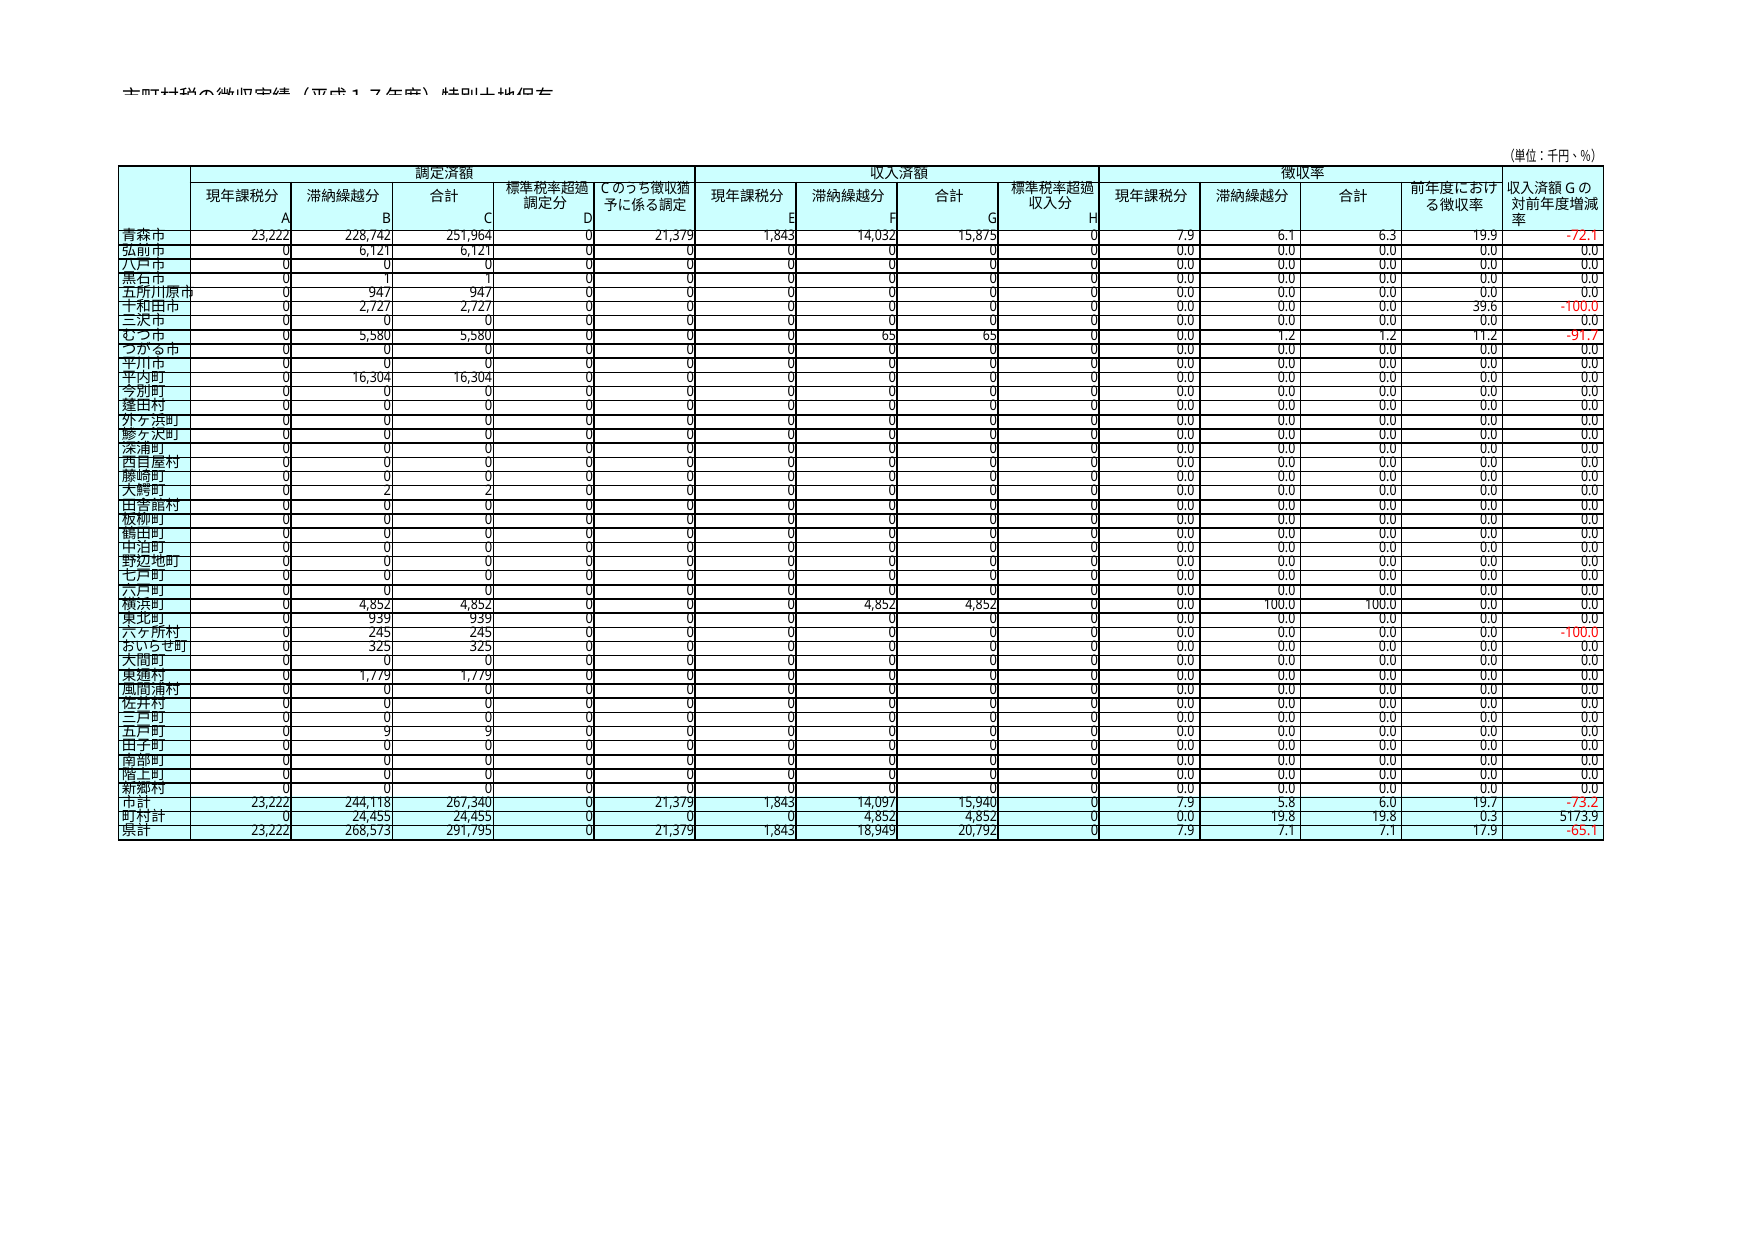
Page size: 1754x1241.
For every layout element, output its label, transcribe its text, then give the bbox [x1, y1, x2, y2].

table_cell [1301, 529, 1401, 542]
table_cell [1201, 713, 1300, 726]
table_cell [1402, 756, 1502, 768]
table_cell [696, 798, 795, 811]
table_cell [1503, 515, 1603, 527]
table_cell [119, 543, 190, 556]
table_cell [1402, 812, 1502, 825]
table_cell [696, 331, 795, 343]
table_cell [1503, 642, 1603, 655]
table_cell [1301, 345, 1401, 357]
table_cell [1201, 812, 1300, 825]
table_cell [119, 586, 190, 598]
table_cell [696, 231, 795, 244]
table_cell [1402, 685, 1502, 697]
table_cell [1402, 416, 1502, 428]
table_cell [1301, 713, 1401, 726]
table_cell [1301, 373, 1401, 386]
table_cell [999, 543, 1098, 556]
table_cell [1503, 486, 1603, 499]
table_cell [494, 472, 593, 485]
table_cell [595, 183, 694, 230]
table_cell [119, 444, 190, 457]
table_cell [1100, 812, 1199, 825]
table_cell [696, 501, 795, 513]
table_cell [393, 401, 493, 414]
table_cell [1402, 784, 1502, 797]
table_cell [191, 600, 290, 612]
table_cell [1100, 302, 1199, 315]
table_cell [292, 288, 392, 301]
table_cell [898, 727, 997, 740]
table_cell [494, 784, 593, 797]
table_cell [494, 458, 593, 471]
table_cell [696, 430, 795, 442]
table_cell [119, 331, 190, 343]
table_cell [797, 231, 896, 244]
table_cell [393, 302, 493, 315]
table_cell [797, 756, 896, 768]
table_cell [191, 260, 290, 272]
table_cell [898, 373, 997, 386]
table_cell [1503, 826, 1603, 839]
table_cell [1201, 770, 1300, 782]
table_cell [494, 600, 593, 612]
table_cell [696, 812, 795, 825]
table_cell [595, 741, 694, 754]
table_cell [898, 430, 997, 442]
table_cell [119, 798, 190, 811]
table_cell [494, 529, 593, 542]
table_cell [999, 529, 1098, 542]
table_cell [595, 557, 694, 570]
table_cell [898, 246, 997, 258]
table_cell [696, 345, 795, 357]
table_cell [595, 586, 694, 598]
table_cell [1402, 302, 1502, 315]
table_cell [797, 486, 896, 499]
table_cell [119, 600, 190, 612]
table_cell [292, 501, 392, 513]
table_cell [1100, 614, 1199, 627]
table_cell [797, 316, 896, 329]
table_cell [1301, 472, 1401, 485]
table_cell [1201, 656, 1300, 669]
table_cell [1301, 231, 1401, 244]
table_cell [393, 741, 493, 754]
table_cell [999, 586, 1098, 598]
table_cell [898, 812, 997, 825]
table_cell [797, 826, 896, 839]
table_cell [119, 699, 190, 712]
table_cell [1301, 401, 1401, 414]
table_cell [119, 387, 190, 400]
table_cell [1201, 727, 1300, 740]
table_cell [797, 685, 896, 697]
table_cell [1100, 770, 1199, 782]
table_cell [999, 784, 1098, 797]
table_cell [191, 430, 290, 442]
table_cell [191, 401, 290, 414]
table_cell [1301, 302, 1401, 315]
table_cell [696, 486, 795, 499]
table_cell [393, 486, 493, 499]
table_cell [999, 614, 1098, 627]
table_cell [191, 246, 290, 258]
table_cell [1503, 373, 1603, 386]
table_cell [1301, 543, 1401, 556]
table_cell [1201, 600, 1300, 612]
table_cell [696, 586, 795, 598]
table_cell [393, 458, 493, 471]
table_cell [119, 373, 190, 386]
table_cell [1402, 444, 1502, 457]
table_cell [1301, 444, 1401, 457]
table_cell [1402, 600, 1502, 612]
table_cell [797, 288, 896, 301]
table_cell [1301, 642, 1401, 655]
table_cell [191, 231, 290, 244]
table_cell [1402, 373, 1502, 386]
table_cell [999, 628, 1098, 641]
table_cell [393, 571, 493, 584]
text （単位：千円、％） [106, 146, 1602, 165]
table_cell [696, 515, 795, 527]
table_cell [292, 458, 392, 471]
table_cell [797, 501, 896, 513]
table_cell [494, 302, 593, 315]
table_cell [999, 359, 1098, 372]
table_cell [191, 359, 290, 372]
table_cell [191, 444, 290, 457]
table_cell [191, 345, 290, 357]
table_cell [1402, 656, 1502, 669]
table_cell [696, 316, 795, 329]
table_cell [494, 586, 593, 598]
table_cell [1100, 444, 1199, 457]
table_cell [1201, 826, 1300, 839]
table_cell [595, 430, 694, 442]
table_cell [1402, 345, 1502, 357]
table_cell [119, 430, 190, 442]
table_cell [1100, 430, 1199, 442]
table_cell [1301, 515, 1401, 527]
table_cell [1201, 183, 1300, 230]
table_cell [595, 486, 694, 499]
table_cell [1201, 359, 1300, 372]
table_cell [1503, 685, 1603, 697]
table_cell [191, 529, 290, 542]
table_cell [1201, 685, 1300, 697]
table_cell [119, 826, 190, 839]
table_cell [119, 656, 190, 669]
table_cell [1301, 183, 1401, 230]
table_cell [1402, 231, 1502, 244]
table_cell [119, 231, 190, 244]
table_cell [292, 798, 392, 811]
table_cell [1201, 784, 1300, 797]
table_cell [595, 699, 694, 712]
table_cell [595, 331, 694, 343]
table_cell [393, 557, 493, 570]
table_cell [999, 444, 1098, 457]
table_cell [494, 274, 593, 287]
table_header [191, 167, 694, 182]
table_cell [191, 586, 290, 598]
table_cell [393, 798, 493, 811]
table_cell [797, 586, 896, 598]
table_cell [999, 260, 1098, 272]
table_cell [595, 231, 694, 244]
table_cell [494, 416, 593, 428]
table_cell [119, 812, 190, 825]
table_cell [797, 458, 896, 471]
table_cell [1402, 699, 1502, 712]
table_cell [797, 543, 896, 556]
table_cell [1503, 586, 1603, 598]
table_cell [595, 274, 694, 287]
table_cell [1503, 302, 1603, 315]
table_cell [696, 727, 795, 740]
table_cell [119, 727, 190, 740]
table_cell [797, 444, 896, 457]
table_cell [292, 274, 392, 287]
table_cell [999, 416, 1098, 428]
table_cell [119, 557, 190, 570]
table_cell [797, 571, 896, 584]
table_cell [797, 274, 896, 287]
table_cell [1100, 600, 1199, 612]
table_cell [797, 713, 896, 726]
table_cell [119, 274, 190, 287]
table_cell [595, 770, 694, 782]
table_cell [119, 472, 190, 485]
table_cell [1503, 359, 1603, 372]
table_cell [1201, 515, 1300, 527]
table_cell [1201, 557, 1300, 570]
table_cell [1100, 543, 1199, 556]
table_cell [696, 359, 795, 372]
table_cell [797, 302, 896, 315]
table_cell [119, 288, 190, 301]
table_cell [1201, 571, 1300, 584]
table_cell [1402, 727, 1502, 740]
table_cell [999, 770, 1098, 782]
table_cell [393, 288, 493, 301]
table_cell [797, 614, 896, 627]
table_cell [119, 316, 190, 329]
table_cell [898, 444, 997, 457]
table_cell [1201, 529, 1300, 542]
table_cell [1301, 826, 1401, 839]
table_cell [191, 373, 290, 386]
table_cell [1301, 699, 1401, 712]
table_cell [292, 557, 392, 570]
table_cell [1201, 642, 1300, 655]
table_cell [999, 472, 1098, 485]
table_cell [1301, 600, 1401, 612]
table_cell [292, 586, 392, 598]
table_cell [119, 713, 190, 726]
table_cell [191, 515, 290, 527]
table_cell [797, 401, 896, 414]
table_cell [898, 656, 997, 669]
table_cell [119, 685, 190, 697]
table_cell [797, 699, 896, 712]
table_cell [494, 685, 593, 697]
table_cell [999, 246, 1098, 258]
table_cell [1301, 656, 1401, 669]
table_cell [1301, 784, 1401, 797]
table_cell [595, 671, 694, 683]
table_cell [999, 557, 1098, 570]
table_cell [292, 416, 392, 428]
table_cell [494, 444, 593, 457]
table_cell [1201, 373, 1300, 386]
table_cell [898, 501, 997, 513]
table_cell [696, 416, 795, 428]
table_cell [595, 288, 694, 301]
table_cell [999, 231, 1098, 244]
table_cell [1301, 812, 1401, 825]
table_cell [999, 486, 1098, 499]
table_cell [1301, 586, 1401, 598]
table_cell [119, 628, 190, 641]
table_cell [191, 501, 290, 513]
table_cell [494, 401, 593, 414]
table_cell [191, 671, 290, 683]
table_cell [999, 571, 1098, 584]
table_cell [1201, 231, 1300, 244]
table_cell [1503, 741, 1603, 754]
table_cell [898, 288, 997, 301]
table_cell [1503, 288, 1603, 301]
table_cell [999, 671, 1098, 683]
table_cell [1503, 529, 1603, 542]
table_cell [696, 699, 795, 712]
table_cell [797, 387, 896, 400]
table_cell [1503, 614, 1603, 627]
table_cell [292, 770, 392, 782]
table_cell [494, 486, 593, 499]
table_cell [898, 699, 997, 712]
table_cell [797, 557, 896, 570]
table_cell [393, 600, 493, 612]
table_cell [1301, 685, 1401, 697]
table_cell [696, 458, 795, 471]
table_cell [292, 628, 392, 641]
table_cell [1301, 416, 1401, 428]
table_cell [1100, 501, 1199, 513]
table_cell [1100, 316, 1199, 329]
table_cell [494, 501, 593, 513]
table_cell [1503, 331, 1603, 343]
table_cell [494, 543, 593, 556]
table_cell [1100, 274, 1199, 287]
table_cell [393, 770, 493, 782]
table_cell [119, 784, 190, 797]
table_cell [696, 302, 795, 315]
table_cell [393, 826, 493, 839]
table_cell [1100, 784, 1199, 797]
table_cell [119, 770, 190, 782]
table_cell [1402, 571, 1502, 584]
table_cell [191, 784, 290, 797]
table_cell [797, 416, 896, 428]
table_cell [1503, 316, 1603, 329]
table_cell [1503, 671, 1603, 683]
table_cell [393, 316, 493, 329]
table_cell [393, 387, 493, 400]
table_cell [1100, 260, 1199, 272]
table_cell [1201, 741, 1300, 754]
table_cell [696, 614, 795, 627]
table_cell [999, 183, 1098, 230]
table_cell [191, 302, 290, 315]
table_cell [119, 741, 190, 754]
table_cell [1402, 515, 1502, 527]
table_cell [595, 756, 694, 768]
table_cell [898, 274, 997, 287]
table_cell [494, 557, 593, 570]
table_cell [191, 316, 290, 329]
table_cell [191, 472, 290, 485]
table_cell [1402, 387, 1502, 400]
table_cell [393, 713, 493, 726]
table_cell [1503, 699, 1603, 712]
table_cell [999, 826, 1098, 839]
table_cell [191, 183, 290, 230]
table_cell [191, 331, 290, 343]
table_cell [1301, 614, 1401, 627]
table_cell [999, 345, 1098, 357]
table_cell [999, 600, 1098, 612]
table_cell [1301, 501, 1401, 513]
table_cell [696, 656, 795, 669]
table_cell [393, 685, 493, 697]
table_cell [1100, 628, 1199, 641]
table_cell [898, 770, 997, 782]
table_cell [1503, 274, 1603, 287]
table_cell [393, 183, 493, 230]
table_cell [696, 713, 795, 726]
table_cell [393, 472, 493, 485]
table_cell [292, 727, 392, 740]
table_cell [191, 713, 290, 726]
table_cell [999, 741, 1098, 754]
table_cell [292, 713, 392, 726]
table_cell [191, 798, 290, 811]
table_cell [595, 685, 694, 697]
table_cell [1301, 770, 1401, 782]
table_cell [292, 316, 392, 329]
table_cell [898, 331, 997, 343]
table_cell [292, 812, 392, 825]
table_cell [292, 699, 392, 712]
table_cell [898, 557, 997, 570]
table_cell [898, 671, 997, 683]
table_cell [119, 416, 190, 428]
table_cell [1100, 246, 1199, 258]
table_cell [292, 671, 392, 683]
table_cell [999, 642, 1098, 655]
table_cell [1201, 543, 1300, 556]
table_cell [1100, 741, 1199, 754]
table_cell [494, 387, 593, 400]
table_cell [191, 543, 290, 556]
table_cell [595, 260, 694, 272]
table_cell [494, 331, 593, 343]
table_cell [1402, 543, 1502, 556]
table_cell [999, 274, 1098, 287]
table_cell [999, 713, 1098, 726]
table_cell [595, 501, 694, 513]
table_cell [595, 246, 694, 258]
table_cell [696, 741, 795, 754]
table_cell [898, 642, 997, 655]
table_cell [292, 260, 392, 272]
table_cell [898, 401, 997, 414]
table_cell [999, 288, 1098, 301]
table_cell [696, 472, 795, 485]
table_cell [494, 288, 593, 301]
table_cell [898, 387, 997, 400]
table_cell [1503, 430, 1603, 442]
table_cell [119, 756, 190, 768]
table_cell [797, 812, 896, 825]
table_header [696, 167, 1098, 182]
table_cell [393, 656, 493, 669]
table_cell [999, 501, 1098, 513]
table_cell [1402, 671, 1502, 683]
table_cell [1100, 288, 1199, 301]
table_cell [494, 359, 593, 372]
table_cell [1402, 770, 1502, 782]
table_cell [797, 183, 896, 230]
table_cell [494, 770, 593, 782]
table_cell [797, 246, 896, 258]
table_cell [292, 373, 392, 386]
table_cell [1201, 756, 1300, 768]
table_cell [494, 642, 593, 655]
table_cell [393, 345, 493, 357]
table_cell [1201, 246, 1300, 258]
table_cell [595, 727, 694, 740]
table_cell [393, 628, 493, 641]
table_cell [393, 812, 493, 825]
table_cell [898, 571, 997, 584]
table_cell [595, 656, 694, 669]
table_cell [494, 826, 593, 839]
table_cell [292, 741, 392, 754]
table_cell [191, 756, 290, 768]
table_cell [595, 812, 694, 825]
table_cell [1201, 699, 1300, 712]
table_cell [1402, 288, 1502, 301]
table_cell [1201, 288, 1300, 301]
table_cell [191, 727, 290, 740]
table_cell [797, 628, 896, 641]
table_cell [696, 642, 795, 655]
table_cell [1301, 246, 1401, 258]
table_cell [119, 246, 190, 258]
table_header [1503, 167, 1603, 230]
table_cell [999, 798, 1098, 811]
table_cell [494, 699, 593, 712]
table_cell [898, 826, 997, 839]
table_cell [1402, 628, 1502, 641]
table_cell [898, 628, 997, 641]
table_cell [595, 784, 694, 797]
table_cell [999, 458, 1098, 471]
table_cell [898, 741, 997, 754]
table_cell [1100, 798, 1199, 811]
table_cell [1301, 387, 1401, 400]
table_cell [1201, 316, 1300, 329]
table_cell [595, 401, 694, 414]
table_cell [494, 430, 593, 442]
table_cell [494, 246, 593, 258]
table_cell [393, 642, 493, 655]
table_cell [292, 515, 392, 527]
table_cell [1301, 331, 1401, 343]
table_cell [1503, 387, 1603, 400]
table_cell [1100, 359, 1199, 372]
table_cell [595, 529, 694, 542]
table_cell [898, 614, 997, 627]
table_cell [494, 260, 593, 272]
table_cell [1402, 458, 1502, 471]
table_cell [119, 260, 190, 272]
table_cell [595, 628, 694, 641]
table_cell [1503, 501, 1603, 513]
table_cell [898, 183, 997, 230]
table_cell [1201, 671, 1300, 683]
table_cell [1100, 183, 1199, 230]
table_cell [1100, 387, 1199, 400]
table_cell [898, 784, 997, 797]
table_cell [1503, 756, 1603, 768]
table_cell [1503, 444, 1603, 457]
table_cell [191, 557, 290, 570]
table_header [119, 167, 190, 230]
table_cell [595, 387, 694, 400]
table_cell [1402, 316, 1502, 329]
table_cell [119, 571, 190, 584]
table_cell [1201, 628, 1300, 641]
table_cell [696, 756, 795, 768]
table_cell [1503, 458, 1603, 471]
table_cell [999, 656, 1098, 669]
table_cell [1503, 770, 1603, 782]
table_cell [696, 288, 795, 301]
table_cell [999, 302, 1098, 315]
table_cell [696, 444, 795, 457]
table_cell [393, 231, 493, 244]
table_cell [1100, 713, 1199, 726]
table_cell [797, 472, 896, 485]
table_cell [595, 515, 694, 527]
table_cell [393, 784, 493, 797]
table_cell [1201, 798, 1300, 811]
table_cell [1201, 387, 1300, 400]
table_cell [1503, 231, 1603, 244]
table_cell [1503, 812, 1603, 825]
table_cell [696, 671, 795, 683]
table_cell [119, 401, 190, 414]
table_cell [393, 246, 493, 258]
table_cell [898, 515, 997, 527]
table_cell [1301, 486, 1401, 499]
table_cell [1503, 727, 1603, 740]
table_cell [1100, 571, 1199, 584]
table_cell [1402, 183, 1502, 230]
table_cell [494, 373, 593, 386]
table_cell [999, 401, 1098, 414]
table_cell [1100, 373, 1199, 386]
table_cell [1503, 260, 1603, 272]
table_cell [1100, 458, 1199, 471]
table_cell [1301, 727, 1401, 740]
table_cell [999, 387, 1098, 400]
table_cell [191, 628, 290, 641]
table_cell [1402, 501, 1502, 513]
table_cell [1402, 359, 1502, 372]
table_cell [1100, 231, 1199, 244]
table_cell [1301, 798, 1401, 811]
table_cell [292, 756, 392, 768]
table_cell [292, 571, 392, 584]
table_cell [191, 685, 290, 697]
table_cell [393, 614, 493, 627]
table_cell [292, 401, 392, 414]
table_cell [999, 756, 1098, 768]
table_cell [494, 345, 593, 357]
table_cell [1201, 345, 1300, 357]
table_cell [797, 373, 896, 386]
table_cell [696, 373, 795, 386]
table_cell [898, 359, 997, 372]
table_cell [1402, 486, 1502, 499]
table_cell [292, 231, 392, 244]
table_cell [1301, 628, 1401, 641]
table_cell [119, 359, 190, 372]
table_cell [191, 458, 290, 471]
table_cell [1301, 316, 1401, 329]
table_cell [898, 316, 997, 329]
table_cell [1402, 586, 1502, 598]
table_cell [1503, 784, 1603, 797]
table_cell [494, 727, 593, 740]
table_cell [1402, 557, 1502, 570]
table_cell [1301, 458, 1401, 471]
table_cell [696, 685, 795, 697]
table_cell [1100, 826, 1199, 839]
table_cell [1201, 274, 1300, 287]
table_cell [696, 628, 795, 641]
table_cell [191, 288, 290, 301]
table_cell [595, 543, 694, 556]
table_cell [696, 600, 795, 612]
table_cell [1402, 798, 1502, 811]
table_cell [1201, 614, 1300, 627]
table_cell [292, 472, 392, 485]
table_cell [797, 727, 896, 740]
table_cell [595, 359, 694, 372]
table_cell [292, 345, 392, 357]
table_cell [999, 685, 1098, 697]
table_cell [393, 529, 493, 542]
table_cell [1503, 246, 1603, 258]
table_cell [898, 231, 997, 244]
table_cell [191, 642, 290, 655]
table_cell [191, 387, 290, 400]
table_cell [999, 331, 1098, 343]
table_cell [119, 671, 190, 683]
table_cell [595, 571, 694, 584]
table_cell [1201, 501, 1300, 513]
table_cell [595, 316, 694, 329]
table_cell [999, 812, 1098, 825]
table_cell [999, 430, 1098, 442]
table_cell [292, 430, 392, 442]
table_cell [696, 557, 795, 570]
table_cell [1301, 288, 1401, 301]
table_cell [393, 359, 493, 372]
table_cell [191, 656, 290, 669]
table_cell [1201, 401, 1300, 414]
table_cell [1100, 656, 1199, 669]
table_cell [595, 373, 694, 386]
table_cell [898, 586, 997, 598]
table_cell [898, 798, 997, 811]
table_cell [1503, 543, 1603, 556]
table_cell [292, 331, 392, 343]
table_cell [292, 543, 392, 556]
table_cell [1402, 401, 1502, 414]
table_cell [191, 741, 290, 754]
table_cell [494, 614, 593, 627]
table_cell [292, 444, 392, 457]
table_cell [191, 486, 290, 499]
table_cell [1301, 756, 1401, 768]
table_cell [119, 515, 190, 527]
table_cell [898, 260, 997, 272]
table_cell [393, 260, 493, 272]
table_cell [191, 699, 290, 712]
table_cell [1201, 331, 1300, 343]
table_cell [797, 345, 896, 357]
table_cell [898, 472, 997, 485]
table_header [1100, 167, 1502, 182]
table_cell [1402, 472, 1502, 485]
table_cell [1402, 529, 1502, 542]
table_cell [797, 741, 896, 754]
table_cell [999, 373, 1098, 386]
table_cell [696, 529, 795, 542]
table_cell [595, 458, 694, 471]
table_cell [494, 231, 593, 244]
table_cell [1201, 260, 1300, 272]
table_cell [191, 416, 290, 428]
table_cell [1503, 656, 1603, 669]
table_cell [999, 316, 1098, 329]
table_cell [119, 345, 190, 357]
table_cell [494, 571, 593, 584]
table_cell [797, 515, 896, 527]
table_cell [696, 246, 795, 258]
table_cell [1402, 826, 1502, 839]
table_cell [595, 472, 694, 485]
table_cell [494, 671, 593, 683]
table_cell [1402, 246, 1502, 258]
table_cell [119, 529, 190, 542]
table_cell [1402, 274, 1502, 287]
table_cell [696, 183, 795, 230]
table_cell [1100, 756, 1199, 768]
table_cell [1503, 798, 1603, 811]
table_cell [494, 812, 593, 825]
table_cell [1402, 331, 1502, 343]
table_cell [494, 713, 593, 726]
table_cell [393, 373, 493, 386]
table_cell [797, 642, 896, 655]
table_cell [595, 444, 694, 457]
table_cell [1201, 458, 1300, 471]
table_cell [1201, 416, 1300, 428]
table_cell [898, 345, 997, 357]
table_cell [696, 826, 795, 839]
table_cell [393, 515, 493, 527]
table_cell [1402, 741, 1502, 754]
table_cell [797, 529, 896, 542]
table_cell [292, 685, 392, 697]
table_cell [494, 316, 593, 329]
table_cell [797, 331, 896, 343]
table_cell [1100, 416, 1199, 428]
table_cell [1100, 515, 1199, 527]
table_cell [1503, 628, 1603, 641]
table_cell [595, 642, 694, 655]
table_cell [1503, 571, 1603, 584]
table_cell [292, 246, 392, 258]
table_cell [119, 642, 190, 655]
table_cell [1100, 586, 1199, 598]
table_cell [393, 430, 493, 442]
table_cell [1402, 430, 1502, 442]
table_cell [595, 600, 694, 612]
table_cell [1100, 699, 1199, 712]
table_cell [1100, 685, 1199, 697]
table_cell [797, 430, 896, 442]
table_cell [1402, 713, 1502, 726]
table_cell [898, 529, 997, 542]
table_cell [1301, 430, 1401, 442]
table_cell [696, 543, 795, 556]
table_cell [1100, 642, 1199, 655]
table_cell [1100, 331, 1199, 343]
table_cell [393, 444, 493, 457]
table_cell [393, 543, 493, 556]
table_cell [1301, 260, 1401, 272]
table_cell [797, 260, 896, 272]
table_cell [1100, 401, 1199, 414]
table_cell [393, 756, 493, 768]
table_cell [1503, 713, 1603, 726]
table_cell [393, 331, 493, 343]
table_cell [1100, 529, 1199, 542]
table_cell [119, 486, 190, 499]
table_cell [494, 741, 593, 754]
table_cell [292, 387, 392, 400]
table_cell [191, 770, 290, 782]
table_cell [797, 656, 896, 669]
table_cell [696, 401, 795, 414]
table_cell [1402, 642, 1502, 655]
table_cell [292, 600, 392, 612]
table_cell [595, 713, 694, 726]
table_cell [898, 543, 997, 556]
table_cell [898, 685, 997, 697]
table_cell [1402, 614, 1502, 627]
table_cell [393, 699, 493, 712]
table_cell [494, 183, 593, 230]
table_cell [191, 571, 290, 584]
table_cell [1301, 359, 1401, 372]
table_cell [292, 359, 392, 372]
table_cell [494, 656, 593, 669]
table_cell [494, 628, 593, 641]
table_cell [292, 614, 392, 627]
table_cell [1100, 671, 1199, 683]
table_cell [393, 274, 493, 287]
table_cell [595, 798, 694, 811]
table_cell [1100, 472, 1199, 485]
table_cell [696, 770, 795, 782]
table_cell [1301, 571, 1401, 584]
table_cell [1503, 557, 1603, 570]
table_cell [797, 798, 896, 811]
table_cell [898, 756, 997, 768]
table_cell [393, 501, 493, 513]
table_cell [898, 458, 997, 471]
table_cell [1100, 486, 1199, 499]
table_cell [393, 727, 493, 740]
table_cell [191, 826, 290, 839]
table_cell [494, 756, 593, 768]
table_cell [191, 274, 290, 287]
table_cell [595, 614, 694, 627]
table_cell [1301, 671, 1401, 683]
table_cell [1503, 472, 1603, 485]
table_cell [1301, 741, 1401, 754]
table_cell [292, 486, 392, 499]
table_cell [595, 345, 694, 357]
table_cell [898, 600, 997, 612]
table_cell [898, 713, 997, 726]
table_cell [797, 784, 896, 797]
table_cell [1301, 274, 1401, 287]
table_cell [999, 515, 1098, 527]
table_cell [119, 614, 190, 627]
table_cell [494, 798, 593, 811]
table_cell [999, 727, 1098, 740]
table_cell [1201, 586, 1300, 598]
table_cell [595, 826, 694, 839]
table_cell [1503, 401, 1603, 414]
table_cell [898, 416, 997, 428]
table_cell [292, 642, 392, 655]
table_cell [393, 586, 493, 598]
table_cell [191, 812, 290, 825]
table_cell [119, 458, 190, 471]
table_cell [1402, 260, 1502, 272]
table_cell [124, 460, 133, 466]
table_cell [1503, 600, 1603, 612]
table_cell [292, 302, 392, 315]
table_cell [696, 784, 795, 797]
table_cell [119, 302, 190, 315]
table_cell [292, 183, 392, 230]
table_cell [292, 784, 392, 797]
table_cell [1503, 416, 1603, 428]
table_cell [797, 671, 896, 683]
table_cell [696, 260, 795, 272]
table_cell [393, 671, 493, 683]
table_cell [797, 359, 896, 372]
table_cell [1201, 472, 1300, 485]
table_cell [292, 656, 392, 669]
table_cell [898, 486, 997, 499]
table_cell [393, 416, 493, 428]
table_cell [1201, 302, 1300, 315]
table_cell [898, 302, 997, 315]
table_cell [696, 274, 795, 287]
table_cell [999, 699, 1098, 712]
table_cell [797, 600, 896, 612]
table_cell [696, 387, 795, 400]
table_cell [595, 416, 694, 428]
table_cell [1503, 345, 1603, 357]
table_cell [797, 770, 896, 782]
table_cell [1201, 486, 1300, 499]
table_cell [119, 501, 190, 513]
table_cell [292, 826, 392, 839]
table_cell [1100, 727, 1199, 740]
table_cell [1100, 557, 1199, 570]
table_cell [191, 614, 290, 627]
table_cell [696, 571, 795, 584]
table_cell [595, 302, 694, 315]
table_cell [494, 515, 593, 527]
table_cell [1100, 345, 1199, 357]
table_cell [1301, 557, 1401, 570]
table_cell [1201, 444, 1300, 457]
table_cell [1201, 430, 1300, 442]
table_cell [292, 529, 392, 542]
